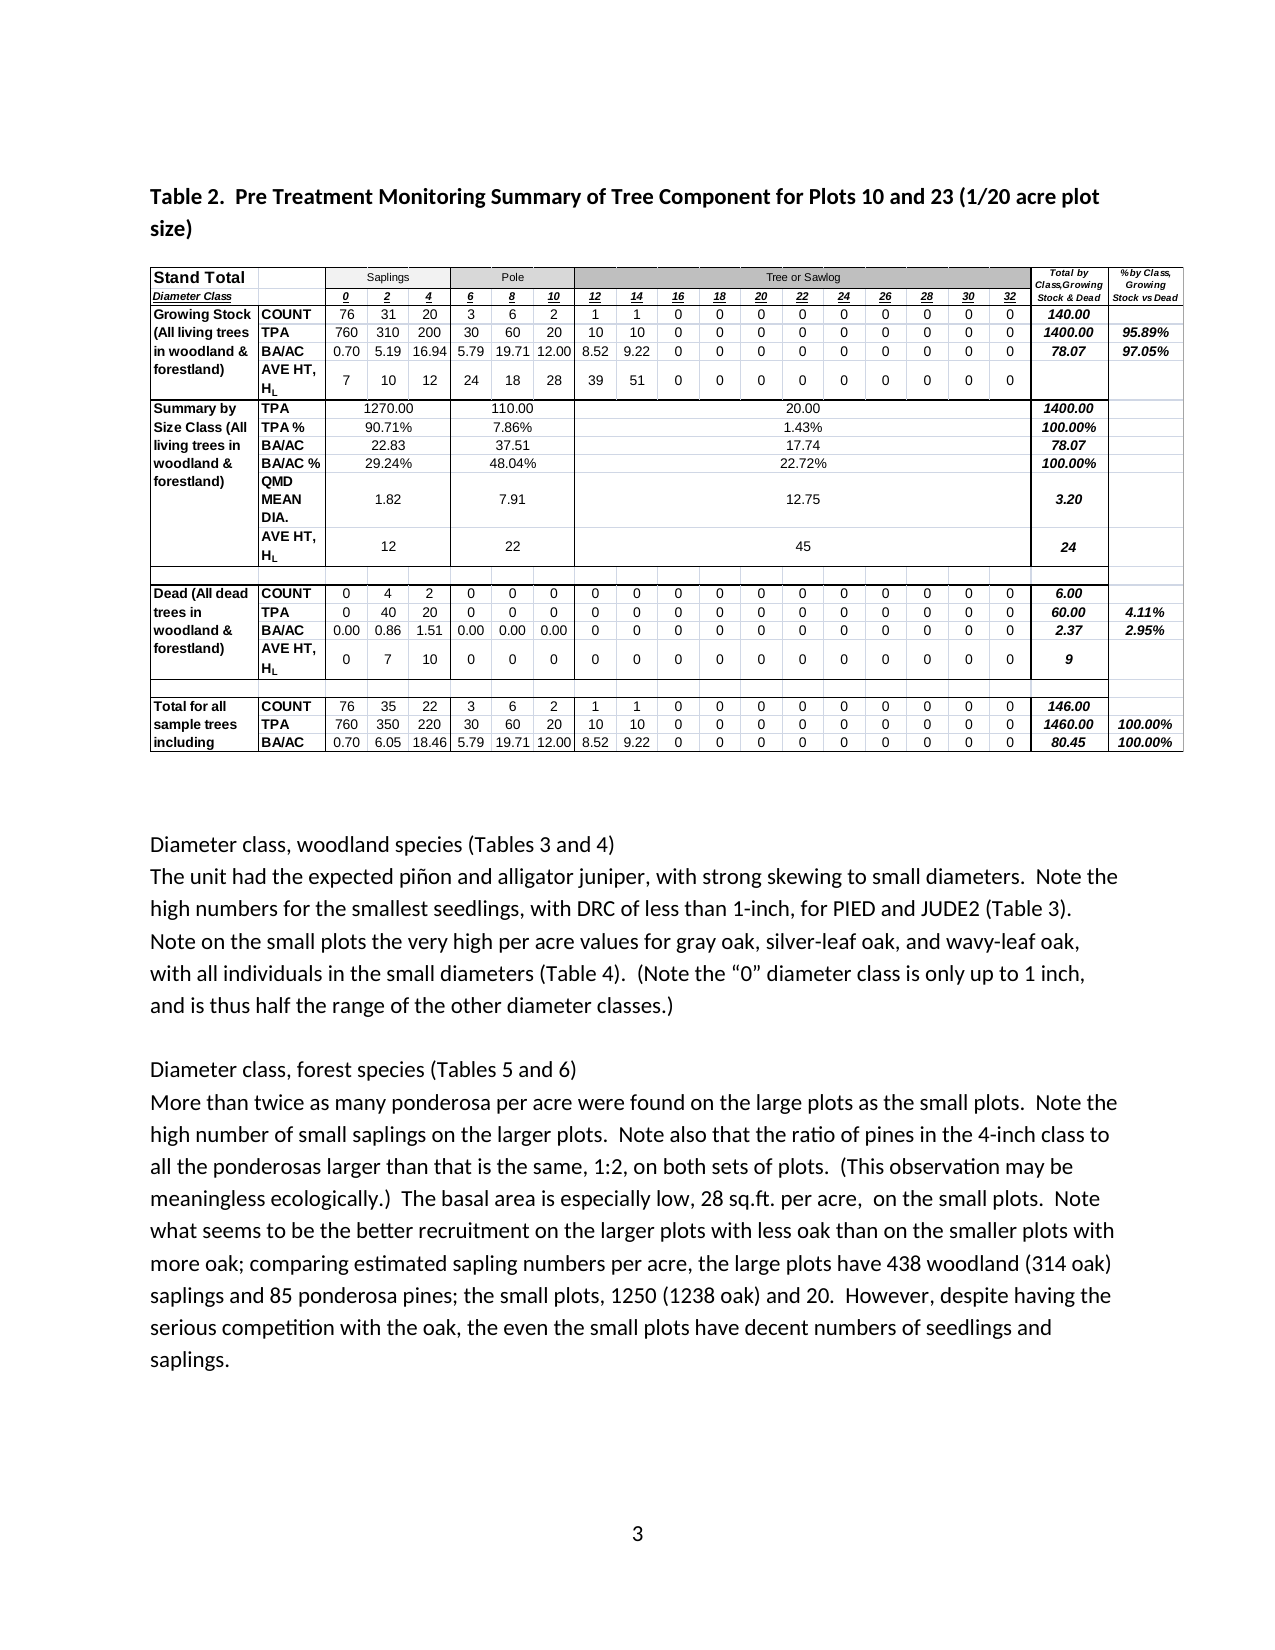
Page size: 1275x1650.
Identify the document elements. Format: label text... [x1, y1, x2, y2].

text The unit had the expected piñon and alligator juniper, with strong skewing to small diameters. Note the high numbers for the smallest seedlings, with DRC of less than 1-inch, for PIED and JUDE2 (Table 3). Note on the small plots the very high per acre values for gray oak, silver-leaf oak, and wavy-leaf oak, with all individuals in the small diameters (Table 4). (Note the “0” diameter class is only up to 1 inch, and is thus half the range of the other diameter classes.) [150, 862, 1125, 1019]
text Diameter class, forest species (Tables 5 and 6) [150, 1056, 1125, 1083]
text Table 2. Pre Treatment Monitoring Summary of Tree Component for Plots 10 and 23 (1/20 acre plot size) [150, 150, 1125, 242]
text More than twice as many ponderosa per acre were found on the large plots as the small plots. Note the high number of small saplings on the larger plots. Note also that the ratio of pines in the 4-inch class to all the ponderosas larger than that is the same, 1:2, on both sets of plots. (This observation may be meaningless ecologically.) The basal area is especially low, 28 sq.ft. per acre, on the small plots. Note what seems to be the better recruitment on the larger plots with less oak than on the smaller plots with more oak; comparing estimated sapling numbers per acre, the large plots have 438 woodland (314 oak) saplings and 85 ponderosa pines; the small plots, 1250 (1238 oak) and 20. However, despite having the serious competition with the oak, the even the small plots have decent numbers of seedlings and saplings. [150, 1088, 1125, 1373]
text Diameter class, woodland species (Tables 3 and 4) [150, 830, 1125, 858]
